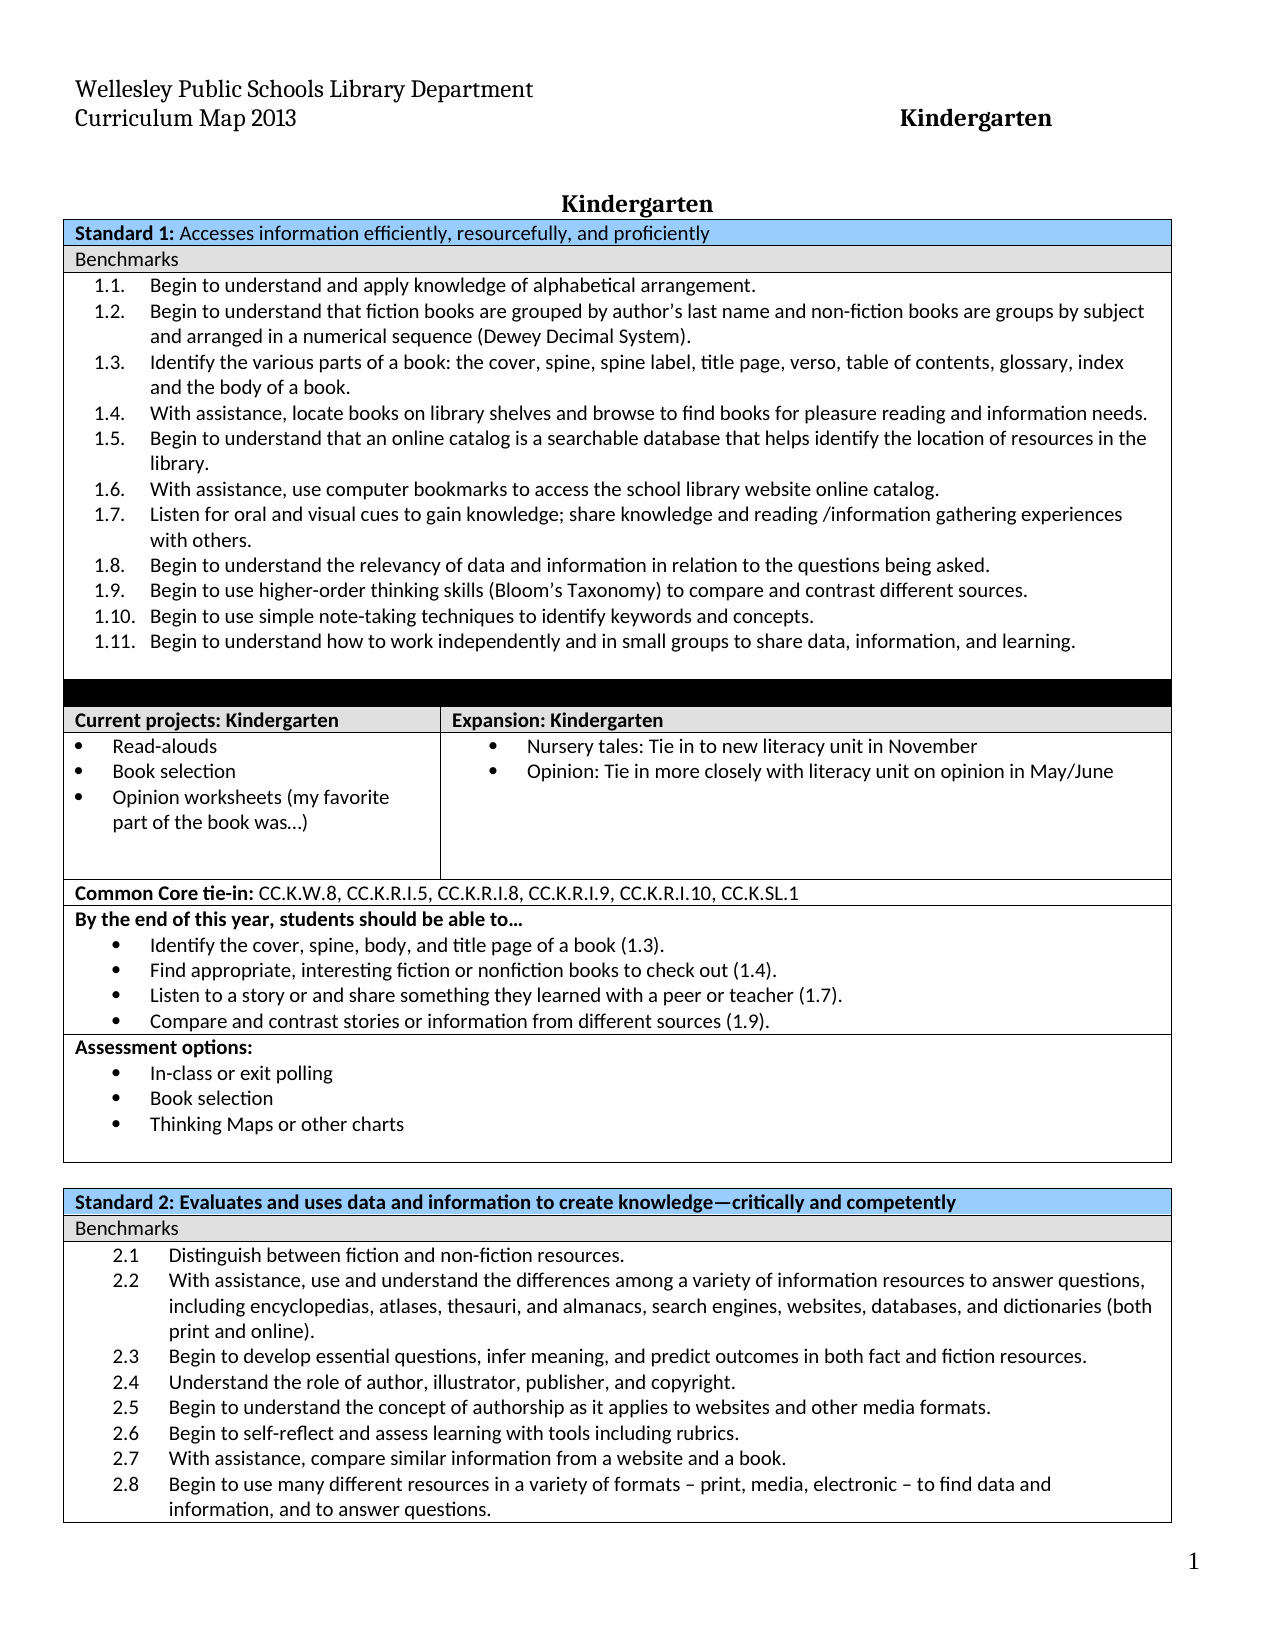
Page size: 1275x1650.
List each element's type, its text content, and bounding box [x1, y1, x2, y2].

table_cell Expansion: Kindergarten [441, 707, 1171, 732]
table_cell Benchmarks [64, 246, 1171, 272]
table_cell By the end of this year, students should be able to… Identify the cover, spine, body, and title page of a book (1.3). Find appropriate, interesting fiction or nonfiction books to check out (1.4). Listen to a story or and share something they learned with a peer or teacher (1.7). Compare and contrast stories or information from different sources (1.9). [64, 906, 1171, 1033]
table_cell [64, 680, 1171, 706]
table_cell Assessment options: In-class or exit polling Book selection Thinking Maps or other charts [64, 1035, 1171, 1162]
table_cell Distinguish between fiction and non-fiction resources. With assistance, use and understand the differences among a variety of information resources to answer questions, including encyclopedias, atlases, thesauri, and almanacs, search engines, websites, databases, and dictionaries (both print and online). Begin to develop essential questions, infer meaning, and predict outcomes in both fact and fiction resources. Understand the role of author, illustrator, publisher, and copyright. Begin to understand the concept of authorship as it applies to websites and other media formats. Begin to self-reflect and assess learning with tools including rubrics. With assistance, compare similar information from a website and a book. Begin to use many different resources in a variety of formats – print, media, electronic – to find data and information, and to answer questions. [64, 1242, 1171, 1522]
table_cell Begin to understand and apply knowledge of alphabetical arrangement. Begin to understand that fiction books are grouped by author’s last name and non-fiction books are groups by subject and arranged in a numerical sequence (Dewey Decimal System). Identify the various parts of a book: the cover, spine, spine label, title page, verso, table of contents, glossary, index and the body of a book. With assistance, locate books on library shelves and browse to find books for pleasure reading and information needs. Begin to understand that an online catalog is a searchable database that helps identify the location of resources in the library. With assistance, use computer bookmarks to access the school library website online catalog. Listen for oral and visual cues to gain knowledge; share knowledge and reading /information gathering experiences with others. Begin to understand the relevancy of data and information in relation to the questions being asked. Begin to use higher-order thinking skills (Bloom’s Taxonomy) to compare and contrast different sources. Begin to use simple note-taking techniques to identify keywords and concepts. Begin to understand how to work independently and in small groups to share data, information, and learning. [64, 273, 1171, 679]
table_cell Current projects: Kindergarten [64, 707, 440, 732]
table_header Standard 2: Evaluates and uses data and information to create knowledge—critically and competently [64, 1189, 1171, 1214]
text Kindergarten [75, 190, 1200, 219]
table_cell Benchmarks [64, 1216, 1171, 1241]
table_cell Nursery tales: Tie in to new literacy unit in November Opinion: Tie in more closely with literacy unit on opinion in May/June [441, 733, 1171, 879]
table_header Standard 1: Accesses information efficiently, resourcefully, and proficiently [64, 220, 1171, 245]
table_cell Read-alouds Book selection Opinion worksheets (my favorite part of the book was…) [64, 733, 440, 879]
table_cell Common Core tie-in: CC.K.W.8, CC.K.R.I.5, CC.K.R.I.8, CC.K.R.I.9, CC.K.R.I.10, CC.K.SL.1 [64, 880, 1171, 905]
